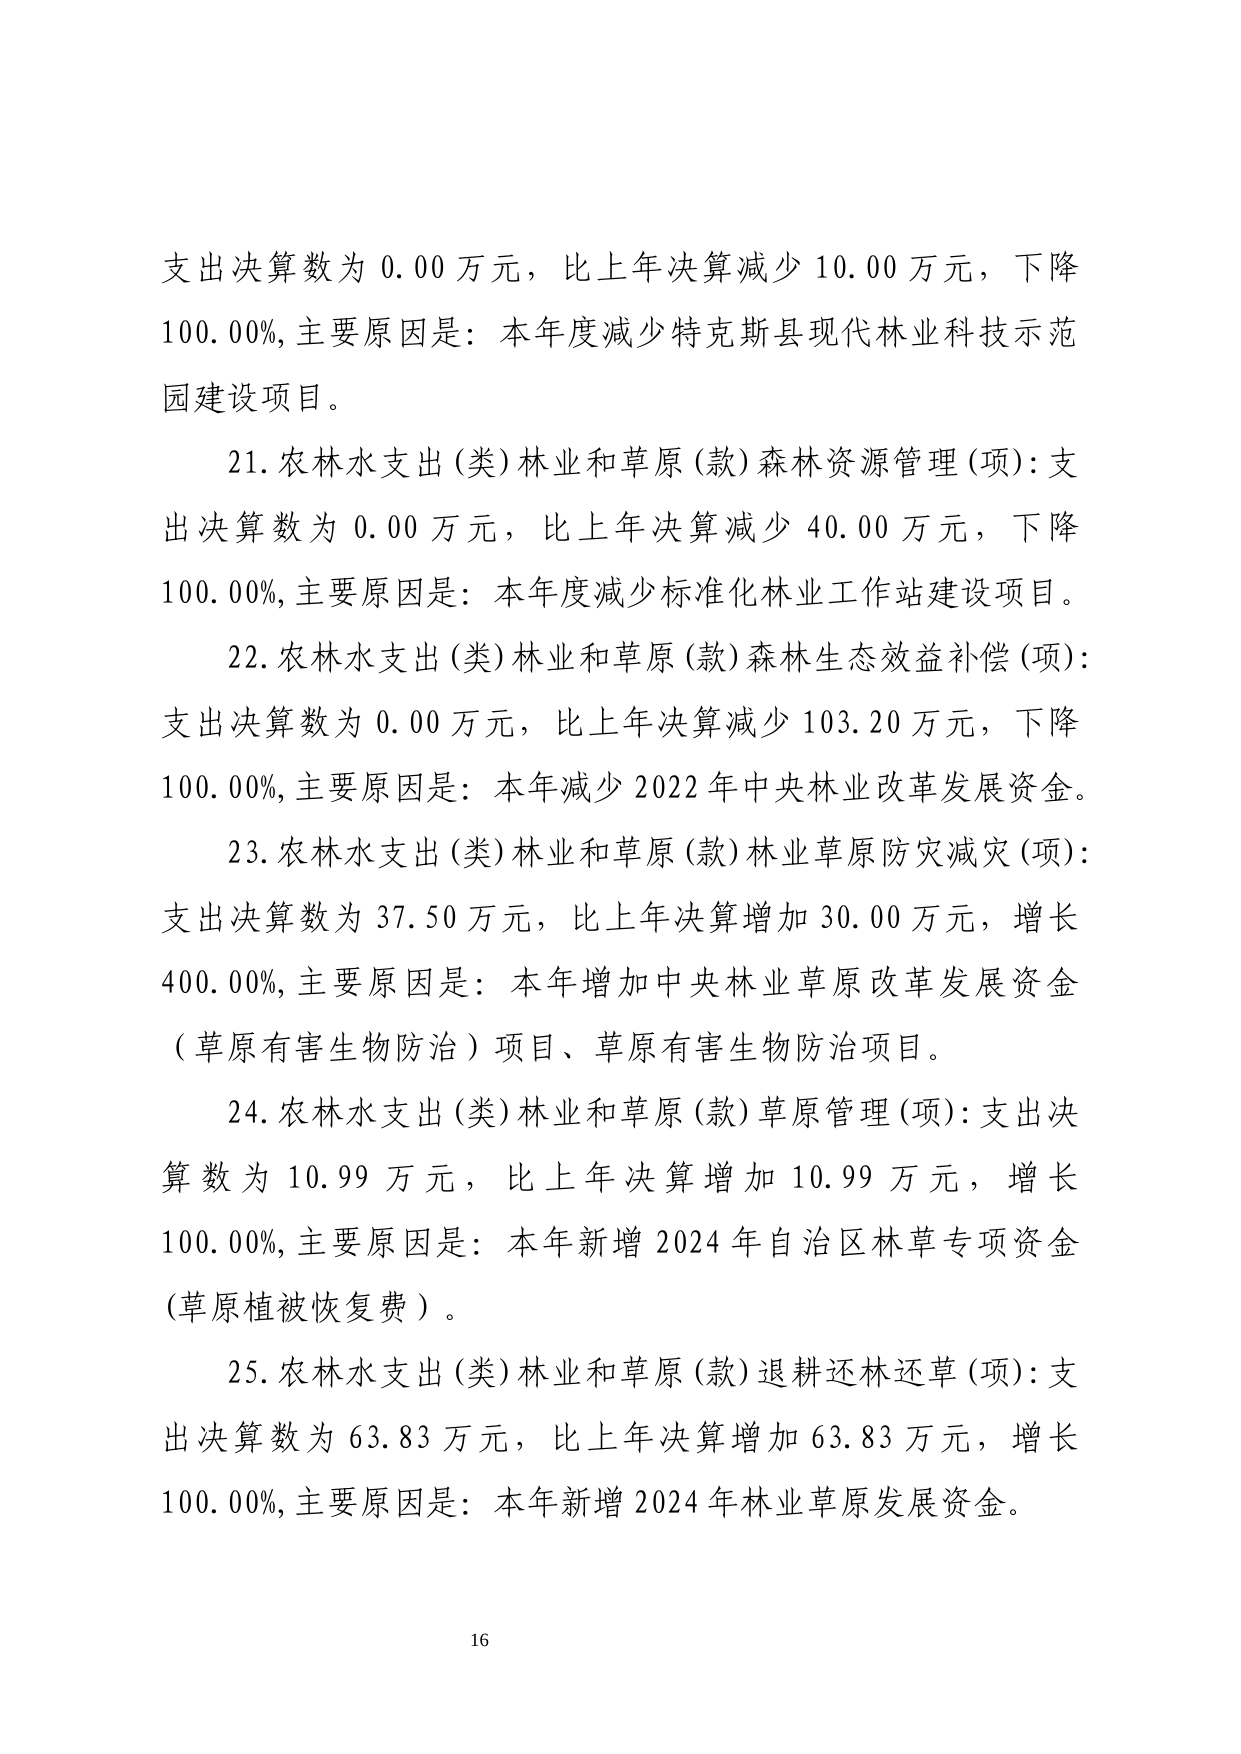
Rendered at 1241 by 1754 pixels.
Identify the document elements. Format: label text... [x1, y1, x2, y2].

text 21.农林水支出(类)林业和草原(款)森林资源管理(项):支出决算数为0.00万元，比上年决算减少40.00万元，下降100.00%,主要原因是：本年度减少标准化林业工作站建设项目。 [159, 428, 1081, 623]
text 22.农林水支出(类)林业和草原(款)森林生态效益补偿(项):支出决算数为0.00万元，比上年决算减少103.20万元，下降100.00%,主要原因是：本年减少2022年中央林业改革发展资金。 [159, 623, 1081, 818]
text 25.农林水支出(类)林业和草原(款)退耕还林还草(项):支出决算数为63.83万元，比上年决算增加63.83万元，增长100.00%,主要原因是：本年新增2024年林业草原发展资金。 [159, 1338, 1081, 1533]
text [159, 233, 1081, 428]
text 24.农林水支出(类)林业和草原(款)草原管理(项):支出决算数为10.99万元，比上年决算增加10.99万元，增长100.00%,主要原因是：本年新增2024年自治区林草专项资金(草原植被恢复费）。 [159, 1078, 1081, 1338]
text 23.农林水支出(类)林业和草原(款)林业草原防灾减灾(项):支出决算数为37.50万元，比上年决算增加30.00万元，增长400.00%,主要原因是：本年增加中央林业草原改革发展资金（草原有害生物防治）项目、草原有害生物防治项目。 [159, 818, 1081, 1078]
